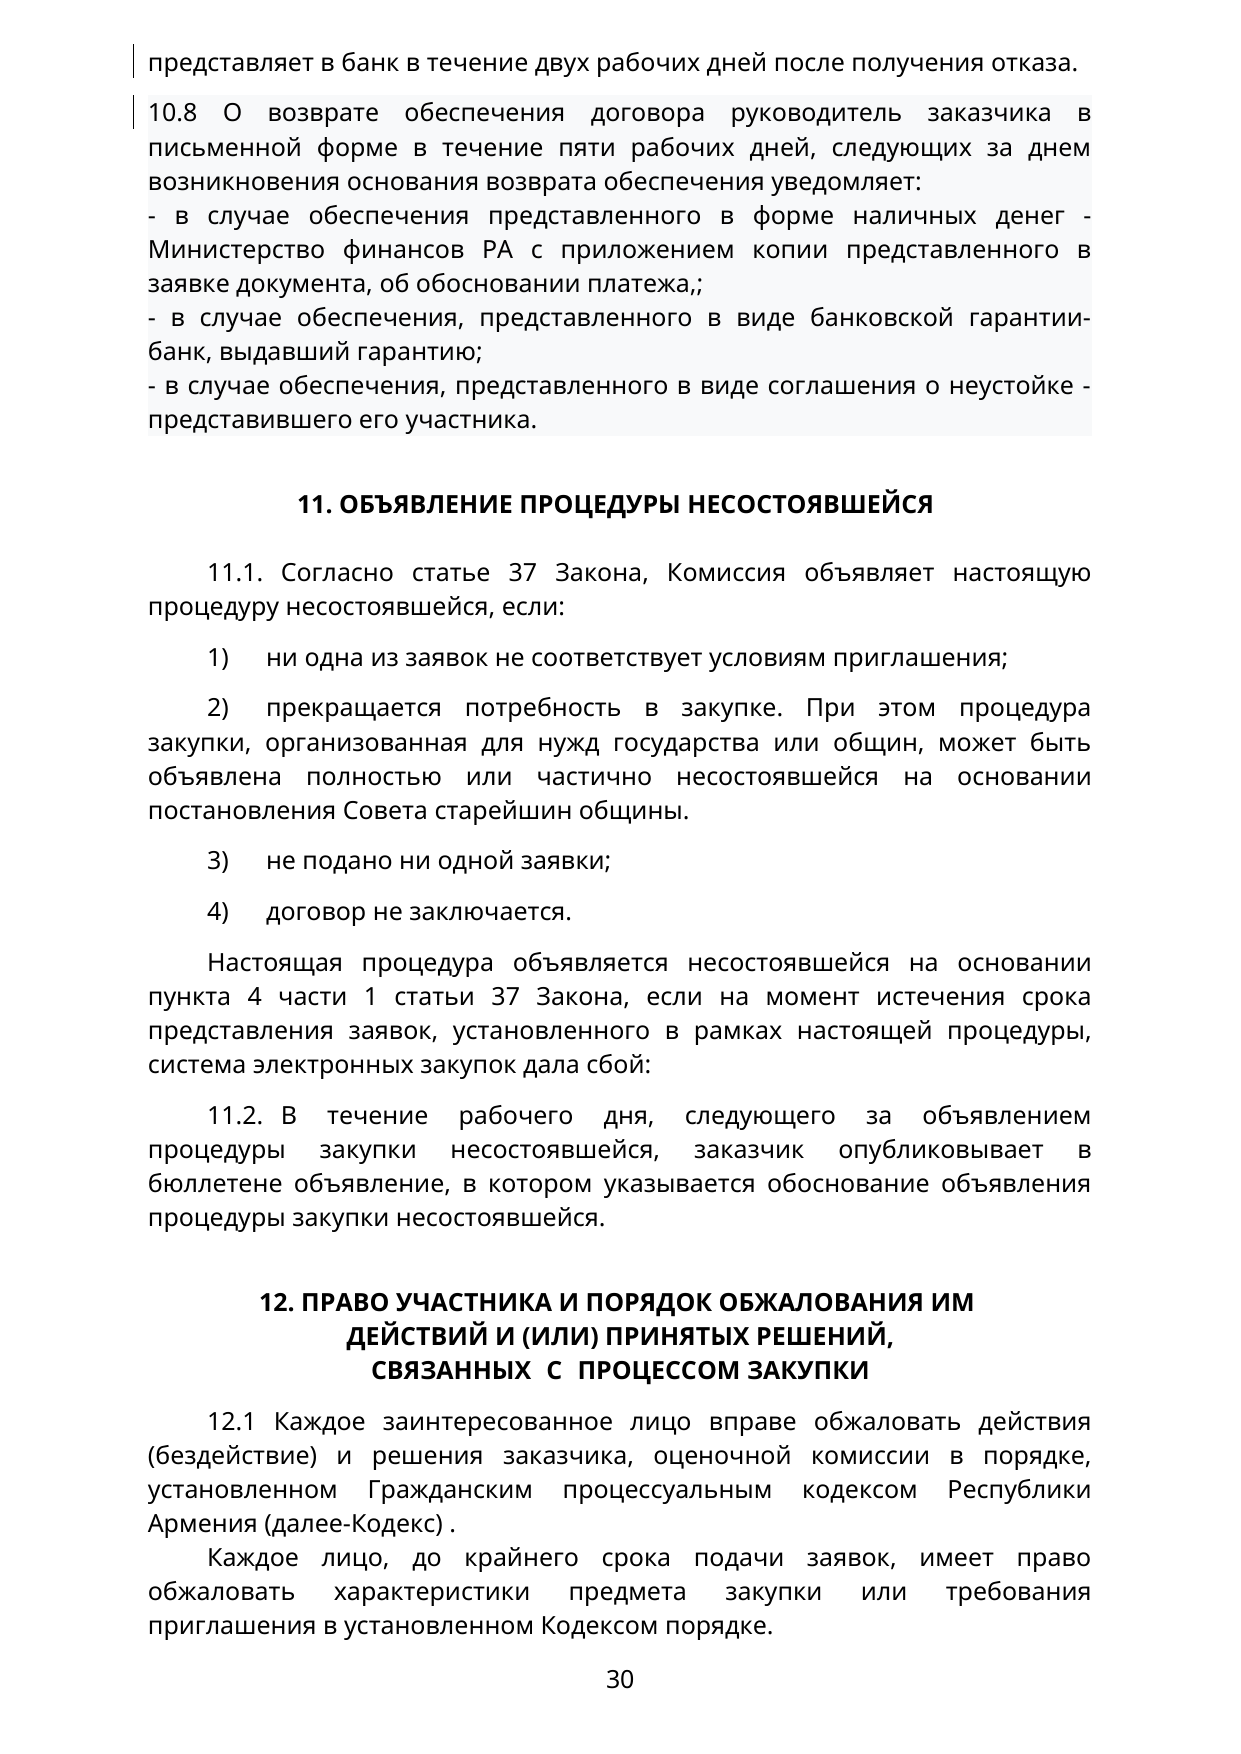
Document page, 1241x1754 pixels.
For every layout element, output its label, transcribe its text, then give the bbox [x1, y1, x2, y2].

text 3) не подано ни одной заявки; [148, 843, 1092, 877]
text 10.8 О возврате обеспечения договора руководитель заказчика в письменной форме в течение пяти рабочих дней, следующих за днем возникновения основания возврата обеспечения уведомляет: [148, 95, 1092, 197]
text Каждое лицо, до крайнего срока подачи заявок, имеет право обжаловать характеристики предмета закупки или требования приглашения в установленном Кодексом порядке. [148, 1540, 1092, 1642]
text - в случае обеспечения представленного в форме наличных денег - Министерство финансов РА с приложением копии представленного в заявке документа, об обосновании платежа,; [148, 197, 1092, 299]
text 4) договор не заключается. [148, 894, 1092, 928]
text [148, 44, 1092, 78]
text Настоящая процедура объявляется несостоявшейся на основании пункта 4 части 1 статьи 37 Закона, если на момент истечения срока представления заявок, установленного в рамках настоящей процедуры, система электронных закупок дала сбой: [148, 944, 1092, 1081]
text 11.1. Согласно статье 37 Закона, Комиссия объявляет настоящую процедуру несостоявшейся, если: [148, 554, 1092, 623]
text - в случае обеспечения, представленного в виде банковской гарантии- банк, выдавший гарантию; [148, 299, 1092, 368]
text 11. ОБЪЯВЛЕНИЕ ПРОЦЕДУРЫ НЕСОСТОЯВШЕЙСЯ [148, 486, 1092, 521]
text - в случае обеспечения, представленного в виде соглашения о неустойке - представившего его участника. [148, 368, 1092, 436]
text 12.1 Каждое заинтересованное лицо вправе обжаловать действия (бездействие) и решения заказчика, оценочной комиссии в порядке, установленном Гражданским процессуальным кодексом Республики Армения (далее-Кодекс) . [148, 1403, 1092, 1540]
text 12. ПРАВО УЧАСТНИКА И ПОРЯДОК ОБЖАЛОВАНИЯ ИМ ДЕЙСТВИЙ И (ИЛИ) ПРИНЯТЫХ РЕШЕНИЙ, СВЯЗАННЫХ С ПРОЦЕССОМ ЗАКУПКИ [207, 1284, 1034, 1387]
text 2) прекращается потребность в закупке. При этом процедура закупки, организованная для нужд государства или общин, может быть объявлена полностью или частично несостоявшейся на основании постановления Совета старейшин общины. [148, 690, 1092, 826]
text 1) ни одна из заявок не соответствует условиям приглашения; [148, 639, 1092, 673]
text 11.2. В течение рабочего дня, следующего за объявлением процедуры закупки несостоявшейся, заказчик опубликовывает в бюллетене объявление, в котором указывается обоснование объявления процедуры закупки несостоявшейся. [148, 1097, 1092, 1234]
